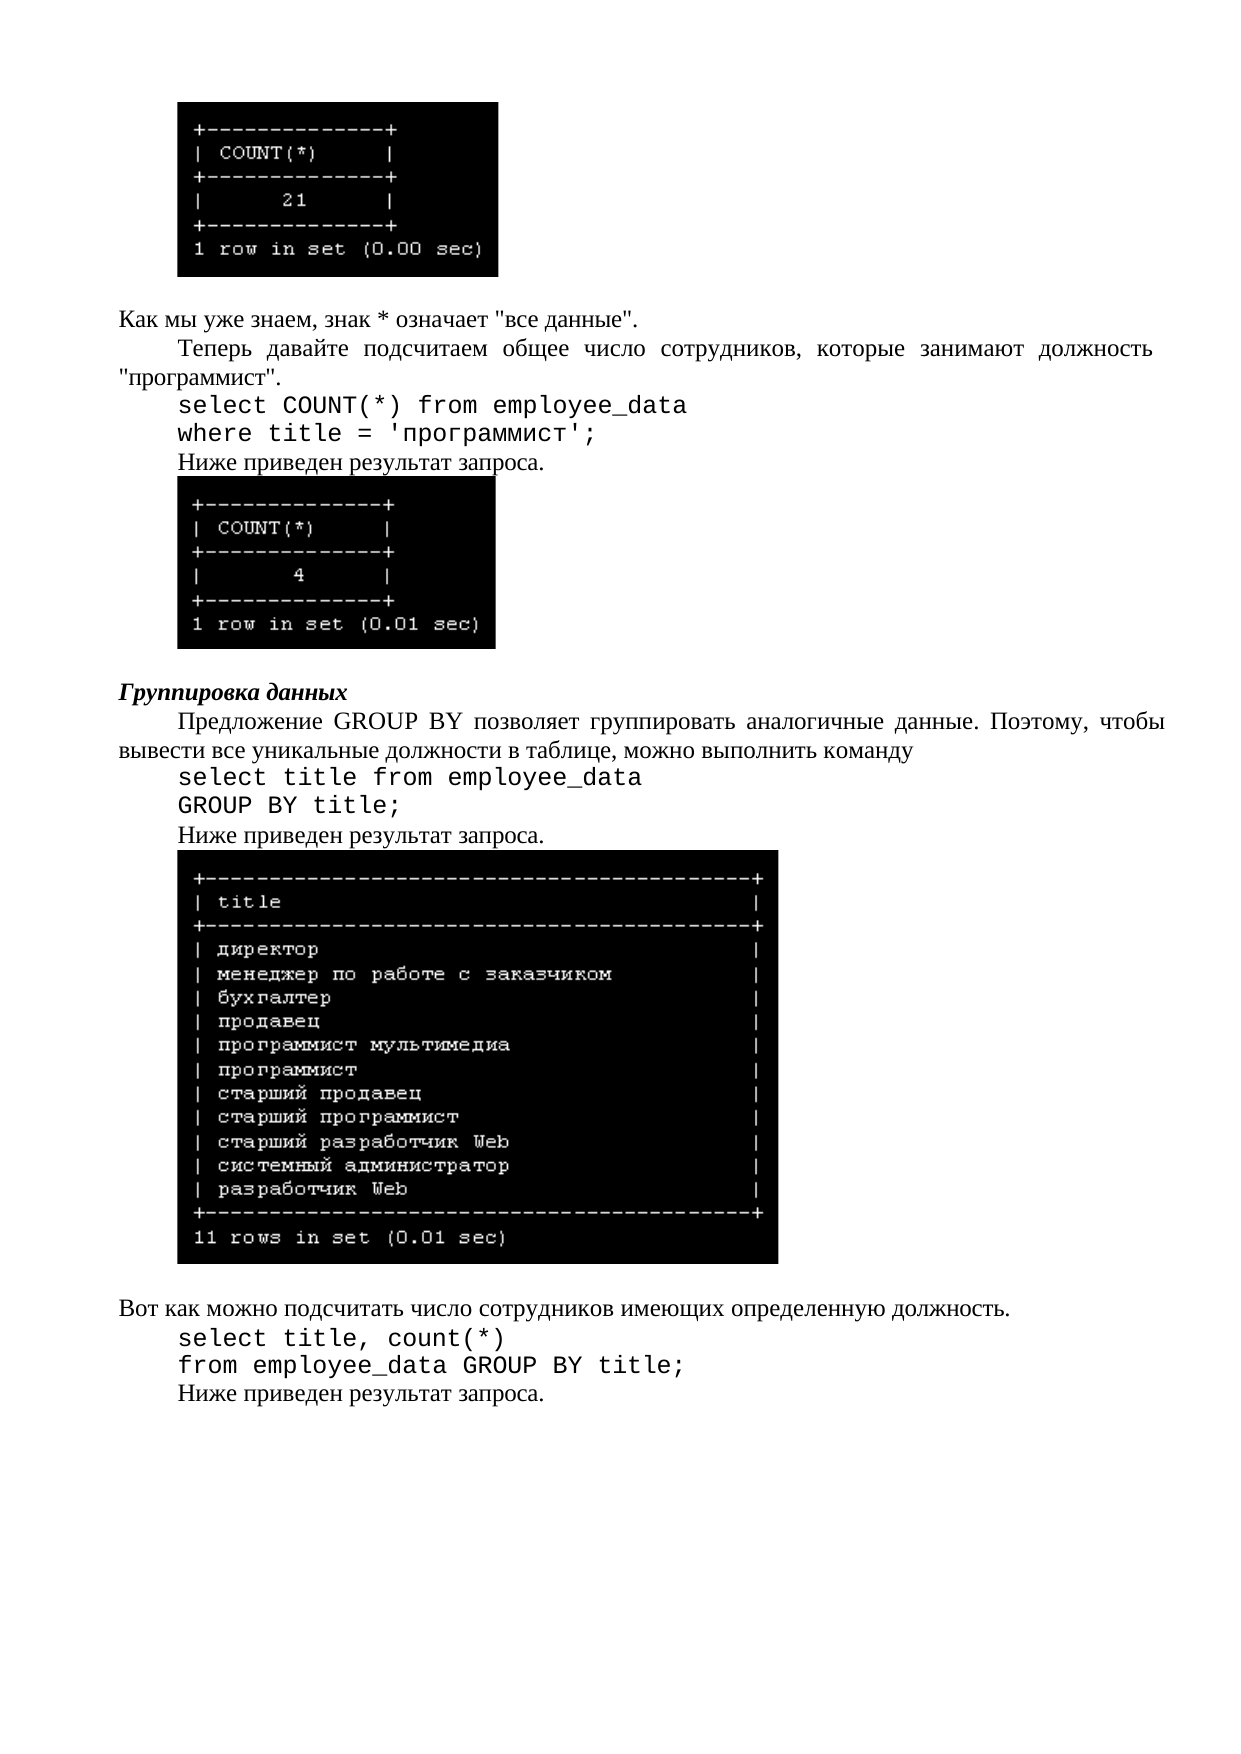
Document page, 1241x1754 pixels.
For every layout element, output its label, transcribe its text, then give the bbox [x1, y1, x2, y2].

text Ниже приведен результат запроса. [177, 449, 1196, 476]
text Ниже приведен результат запроса. [177, 821, 1196, 848]
text Вот как можно подсчитать число сотрудников имеющих определенную должность. [118, 1293, 1196, 1322]
text Предложение GROUP BY позволяет группировать аналогичные данные. Поэтому, чтобы вывести все уникальные должности в таблице, можно выполнить команду [118, 706, 1196, 763]
subtitle Группировка данных [118, 677, 1196, 706]
text select COUNT(*) from employee_data where title = 'программист'; [177, 392, 711, 449]
picture [177, 476, 496, 649]
text select title from employee_data GROUP BY title; [177, 765, 711, 821]
picture [177, 850, 779, 1264]
text Теперь давайте подсчитаем общее число сотрудников, которые занимают должность "программист". [118, 333, 1196, 391]
text Как мы уже знаем, знак * означает "все данные". [118, 304, 1196, 333]
picture [177, 102, 499, 277]
text select title, count(*) [177, 1323, 1196, 1352]
text Ниже приведен результат запроса. [177, 1379, 1196, 1407]
text from employee_data GROUP BY title; [177, 1352, 1196, 1379]
